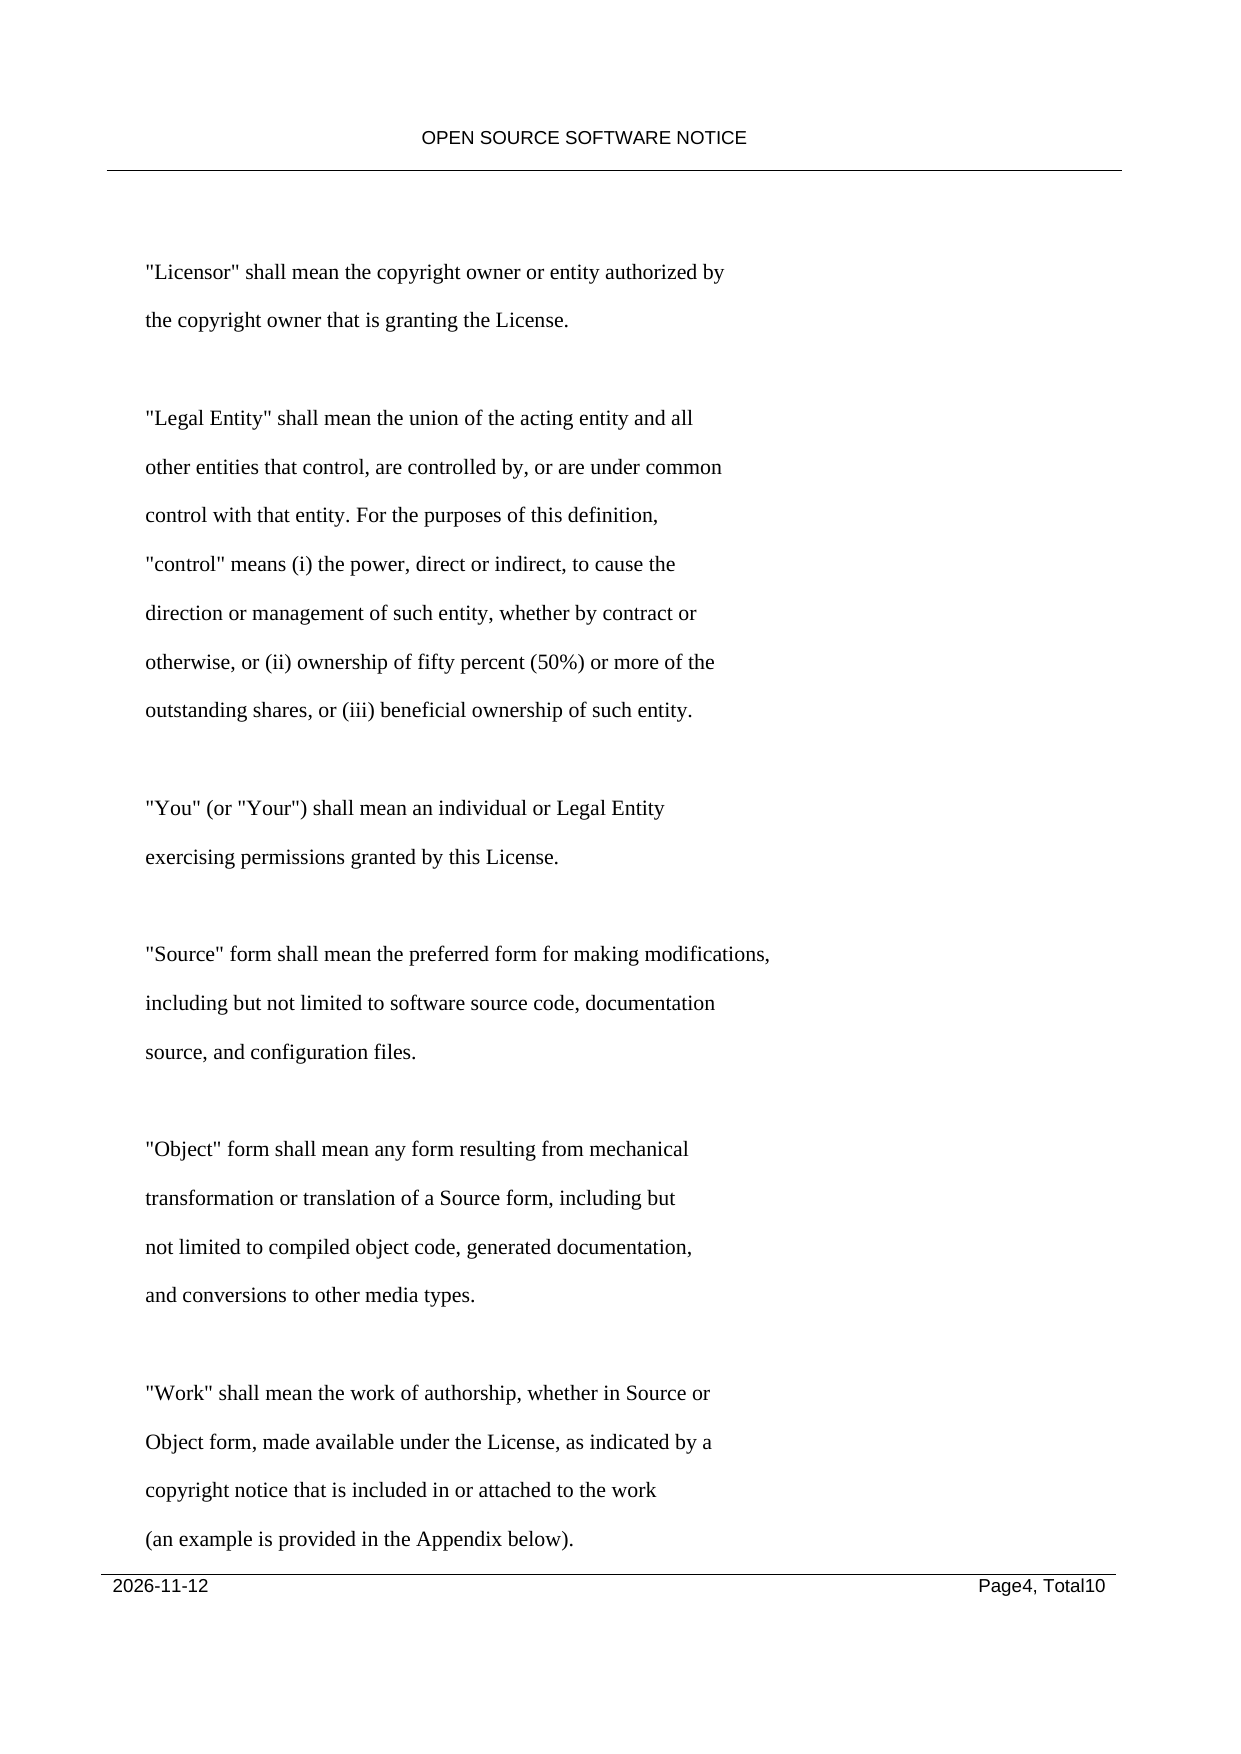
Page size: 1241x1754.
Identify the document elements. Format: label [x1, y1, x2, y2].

text [112, 206, 1128, 1555]
